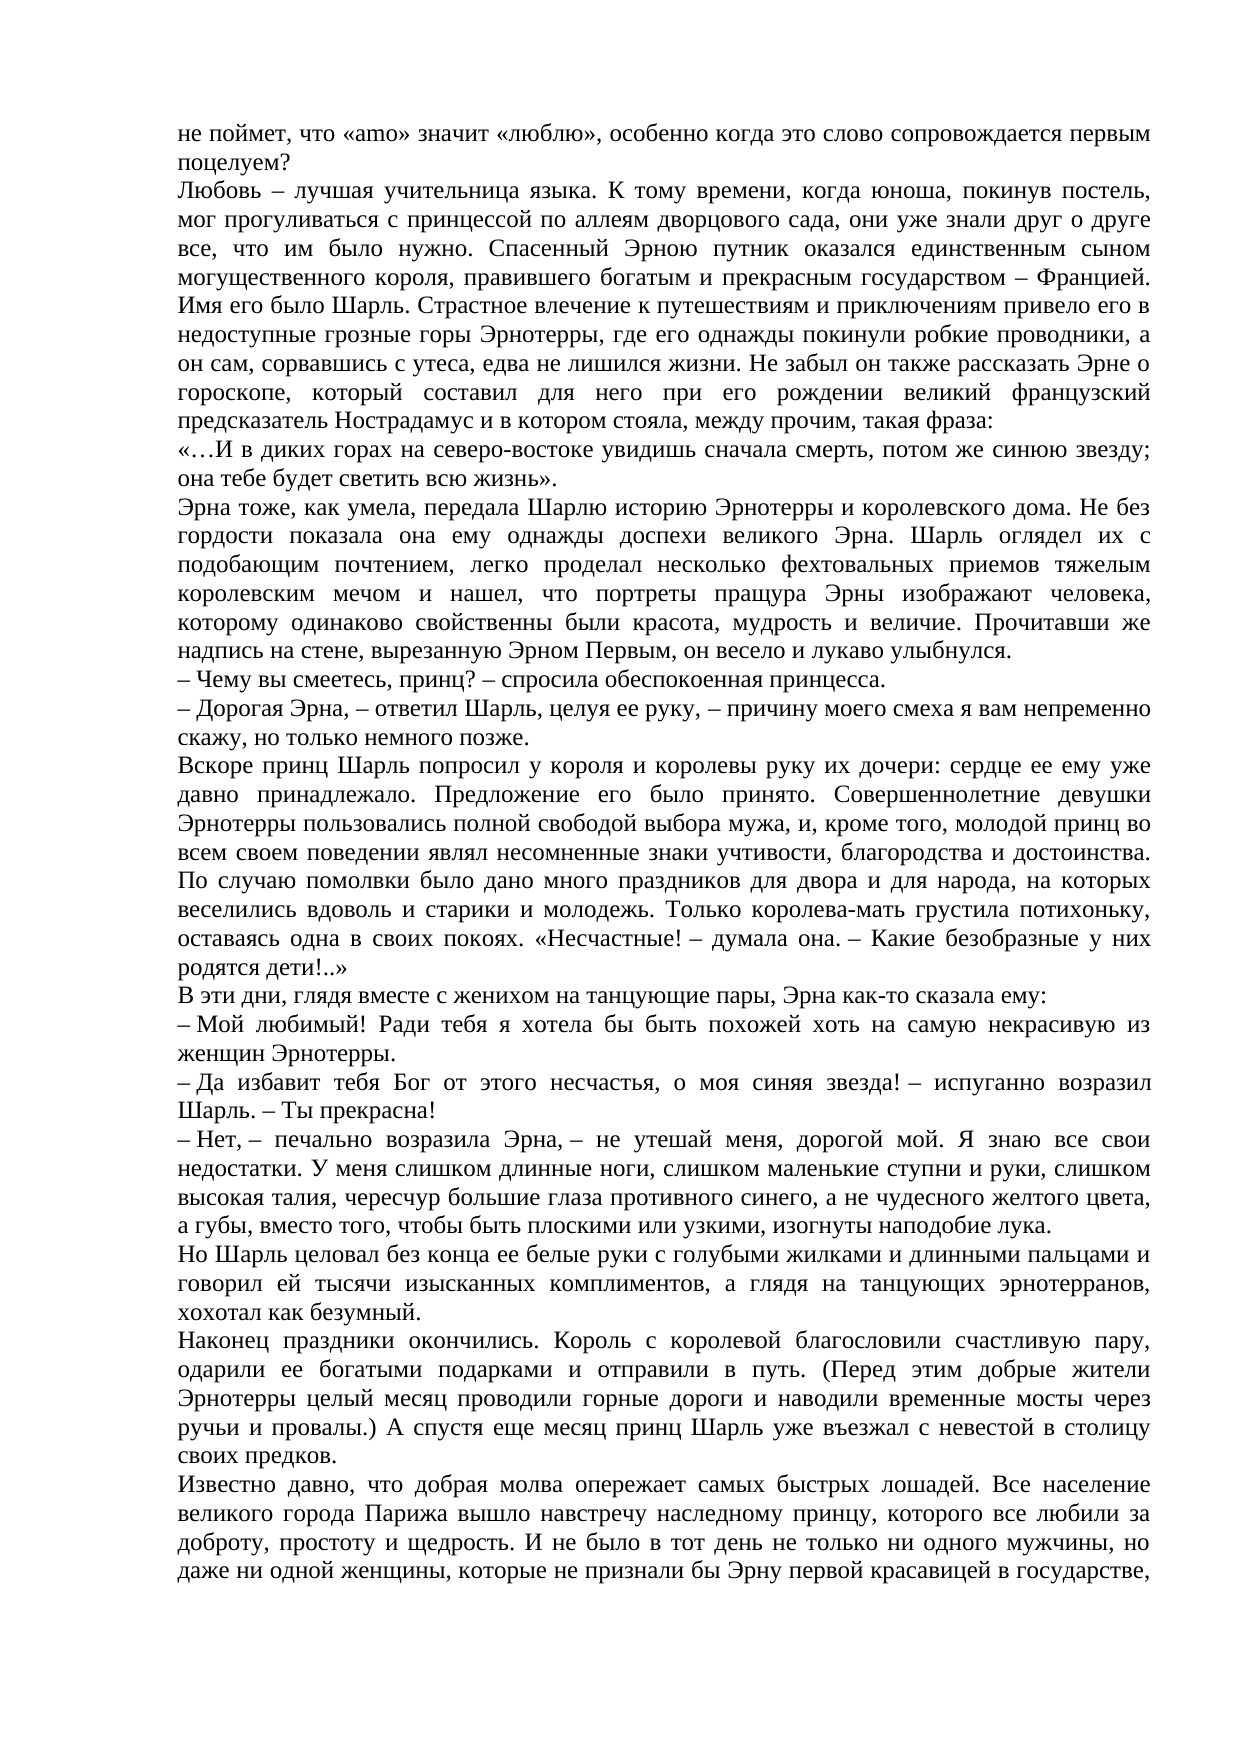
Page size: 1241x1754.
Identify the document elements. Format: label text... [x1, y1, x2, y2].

text – Чему вы смеетесь, принц? – спросила обеспокоенная принцесса. [177, 664, 1152, 693]
text Но Шарль целовал без конца ее белые руки с голубыми жилками и длинными пальцами и говорил ей тысячи изысканных комплиментов, а глядя на танцующих эрнотерранов, хохотал как безумный. [177, 1239, 1152, 1326]
text – Да избавит тебя Бог от этого несчастья, о моя синяя звезда! – испуганно возразил Шарль. – Ты прекрасна! [177, 1067, 1152, 1124]
text Наконец праздники окончились. Король с королевой благословили счастливую пару, одарили ее богатыми подарками и отправили в путь. (Перед этим добрые жители Эрнотерры целый месяц проводили горные дороги и наводили временные мосты через ручьи и провалы.) А спустя еще месяц принц Шарль уже въезжал с невестой в столицу своих предков. [177, 1326, 1152, 1469]
text – Дорогая Эрна, – ответил Шарль, целуя ее руку, – причину моего смеха я вам непременно скажу, но только немного позже. [177, 693, 1152, 751]
text Любовь – лучшая учительница языка. К тому времени, когда юноша, покинув постель, мог прогуливаться с принцессой по аллеям дворцового сада, они уже знали друг о друге все, что им было нужно. Спасенный Эрною путник оказался единственным сыном могущественного короля, правившего богатым и прекрасным государством – Францией. Имя его было Шарль. Страстное влечение к путешествиям и приключениям привело его в недоступные грозные горы Эрнотерры, где его однажды покинули робкие проводники, а он сам, сорвавшись с утеса, едва не лишился жизни. Не забыл он также рассказать Эрне о гороскопе, который составил для него при его рождении великий французский предсказатель Нострадамус и в котором стояла, между прочим, такая фраза: [177, 176, 1152, 434]
text – Мой любимый! Ради тебя я хотела бы быть похожей хоть на самую некрасивую из женщин Эрнотерры. [177, 1009, 1152, 1067]
text «…И в диких горах на северо-востоке увидишь сначала смерть, потом же синюю звезду; она тебе будет светить всю жизнь». [177, 434, 1152, 492]
text В эти дни, глядя вместе с женихом на танцующие пары, Эрна как-то сказала ему: [177, 981, 1152, 1009]
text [177, 118, 1152, 176]
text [177, 1469, 1152, 1584]
text Вскоре принц Шарль попросил у короля и королевы руку их дочери: сердце ее ему уже давно принадлежало. Предложение его было принято. Совершеннолетние девушки Эрнотерры пользовались полной свободой выбора мужа, и, кроме того, молодой принц во всем своем поведении являл несомненные знаки учтивости, благородства и достоинства. По случаю помолвки было дано много праздников для двора и для народа, на которых веселились вдоволь и старики и молодежь. Только королева-мать грустила потихоньку, оставаясь одна в своих покоях. «Несчастные! – думала она. – Какие безобразные у них родятся дети!..» [177, 751, 1152, 981]
text – Нет, – печально возразила Эрна, – не утешай меня, дорогой мой. Я знаю все свои недостатки. У меня слишком длинные ноги, слишком маленькие ступни и руки, слишком высокая талия, чересчур большие глаза противного синего, а не чудесного желтого цвета, а губы, вместо того, чтобы быть плоскими или узкими, изогнуты наподобие лука. [177, 1124, 1152, 1239]
text Эрна тоже, как умела, передала Шарлю историю Эрнотерры и королевского дома. Не без гордости показала она ему однажды доспехи великого Эрна. Шарль оглядел их с подобающим почтением, легко проделал несколько фехтовальных приемов тяжелым королевским мечом и нашел, что портреты пращура Эрны изображают человека, которому одинаково свойственны были красота, мудрость и величие. Прочитавши же надпись на стене, вырезанную Эрном Первым, он весело и лукаво улыбнулся. [177, 492, 1152, 664]
